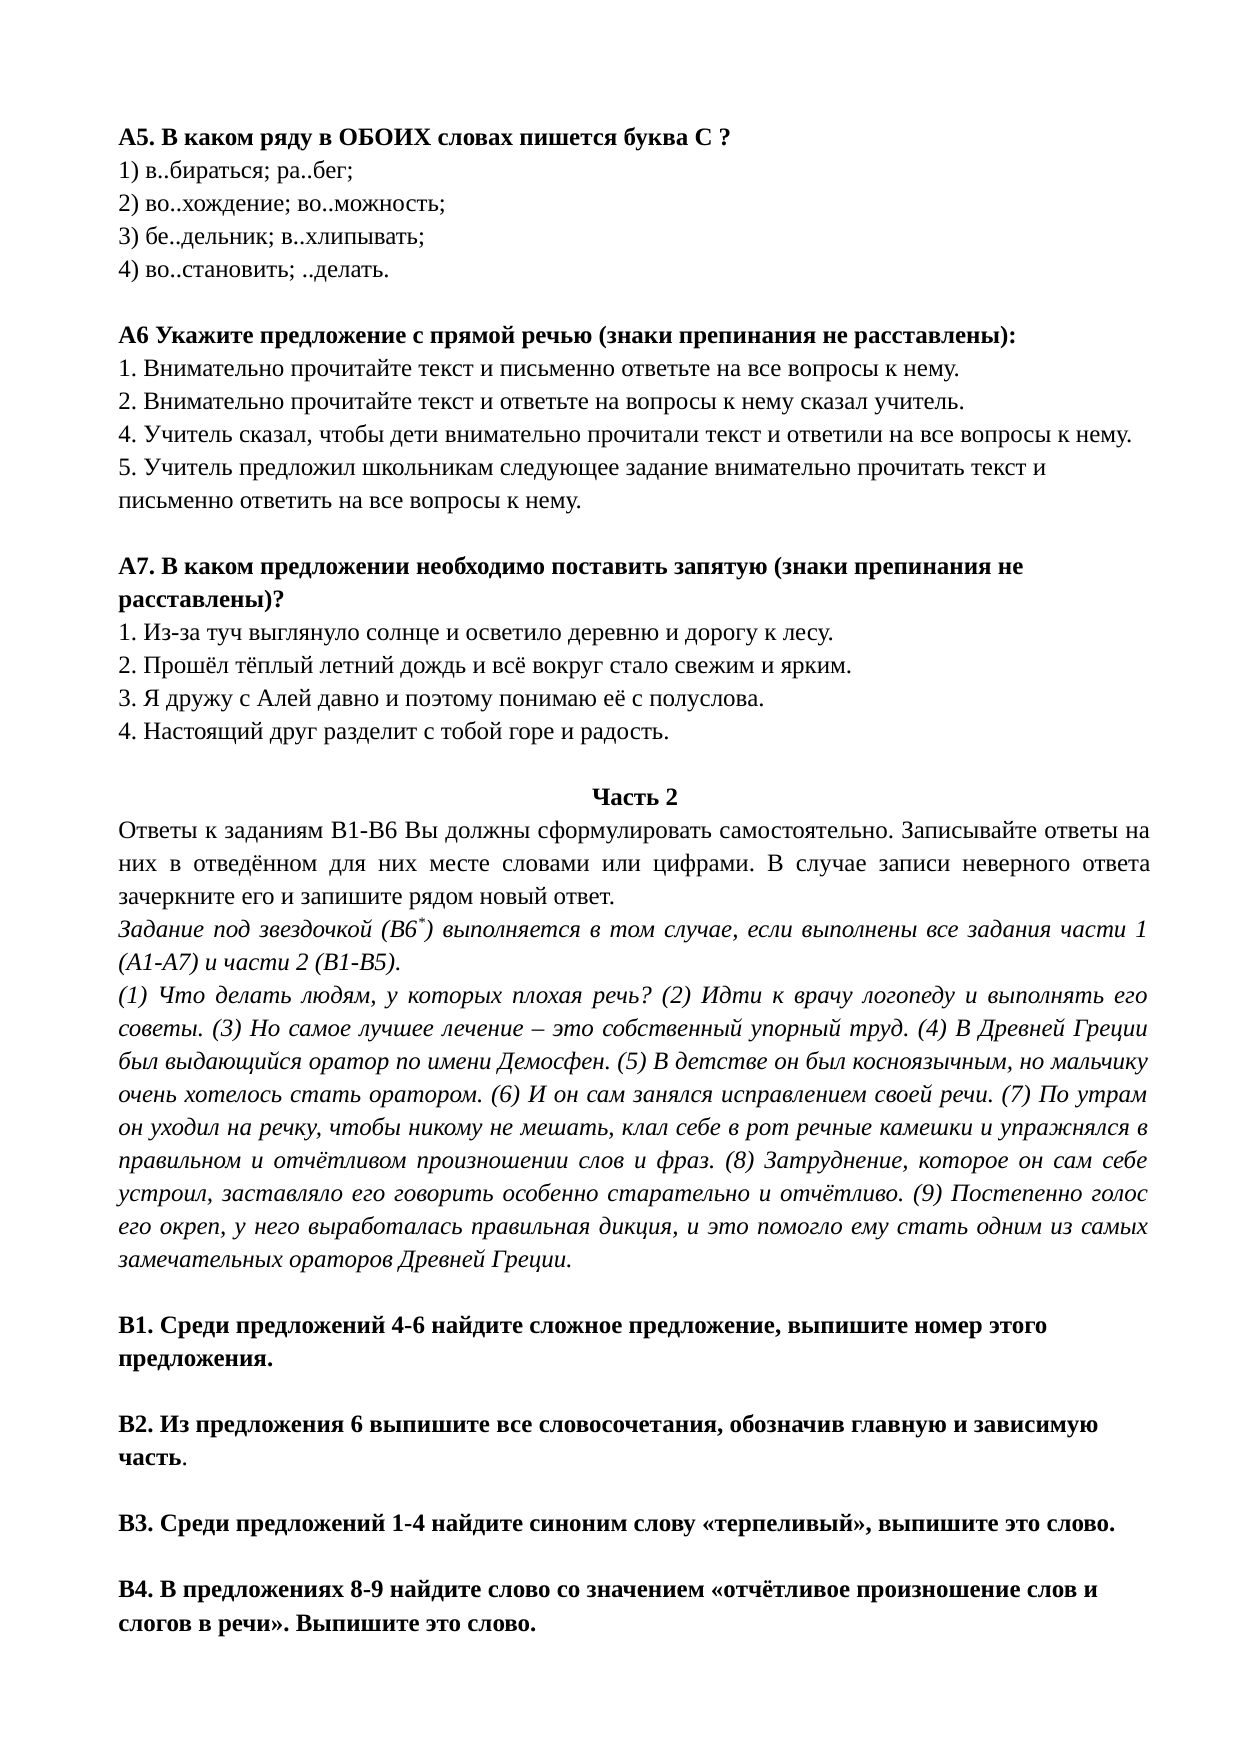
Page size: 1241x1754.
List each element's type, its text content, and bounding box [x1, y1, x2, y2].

text 1. Из-за туч выглянуло солнце и осветило деревню и дорогу к лесу. [118, 617, 1152, 646]
text 3) бе..дельник; в..хлипывать; [118, 221, 1152, 249]
text 2. Внимательно прочитайте текст и ответьте на вопросы к нему сказал учитель. [118, 386, 1152, 414]
text 4) во..становить; ..делать. [118, 254, 1152, 282]
text 4. Настоящий друг разделит с тобой горе и радость. [118, 716, 1152, 745]
text 1. Внимательно прочитайте текст и письменно ответьте на все вопросы к нему. [118, 353, 1152, 382]
text 2. Прошёл тёплый летний дождь и всё вокруг стало свежим и ярким. [118, 650, 1152, 679]
text 4. Учитель сказал, чтобы дети внимательно прочитали текст и ответили на все вопросы к нему. [118, 419, 1152, 448]
text Задание под звездочкой (В6*) выполняется в том случае, если выполнены все задания части 1 (А1-А7) и части 2 (В1-В5). [118, 914, 1152, 976]
text В2. Из предложения 6 выпишите все словосочетания, обозначив главную и зависимую часть. [118, 1409, 1152, 1471]
text Часть 2 [118, 782, 1152, 811]
text 2) во..хождение; во..можность; [118, 188, 1152, 216]
text А7. В каком предложении необходимо поставить запятую (знаки препинания не расставлены)? [118, 551, 1152, 613]
text 3. Я дружу с Алей давно и поэтому понимаю её с полуслова. [118, 683, 1152, 712]
text А5. В каком ряду в ОБОИХ словах пишется буква С ? [118, 122, 1152, 150]
text А6 Укажите предложение с прямой речью (знаки препинания не расставлены): [118, 320, 1152, 348]
text В1. Среди предложений 4-6 найдите сложное предложение, выпишите номер этого предложения. [118, 1310, 1152, 1372]
text Ответы к заданиям В1-В6 Вы должны сформулировать самостоятельно. Записывайте ответы на них в отведённом для них месте словами или цифрами. В случае записи неверного ответа зачеркните его и запишите рядом новый ответ. [118, 815, 1152, 910]
text 5. Учитель предложил школьникам следующее задание внимательно прочитать текст и письменно ответить на все вопросы к нему. [118, 452, 1152, 514]
text (1) Что делать людям, у которых плохая речь? (2) Идти к врачу логопеду и выполнять его советы. (3) Но самое лучшее лечение – это собственный упорный труд. (4) В Древней Греции был выдающийся оратор по имени Демосфен. (5) В детстве он был косноязычным, но мальчику очень хотелось стать оратором. (6) И он сам занялся исправлением своей речи. (7) По утрам он уходил на речку, чтобы никому не мешать, клал себе в рот речные камешки и упражнялся в правильном и отчётливом произношении слов и фраз. (8) Затруднение, которое он сам себе устроил, заставляло его говорить особенно старательно и отчётливо. (9) Постепенно голос его окреп, у него выработалась правильная дикция, и это помогло ему стать одним из самых замечательных ораторов Древней Греции. [118, 980, 1152, 1273]
text 1) в..бираться; ра..бег; [118, 155, 1152, 183]
text В3. Среди предложений 1-4 найдите синоним слову «терпеливый», выпишите это слово. [118, 1508, 1152, 1537]
text В4. В предложениях 8-9 найдите слово со значением «отчётливое произношение слов и слогов в речи». Выпишите это слово. [118, 1574, 1152, 1636]
